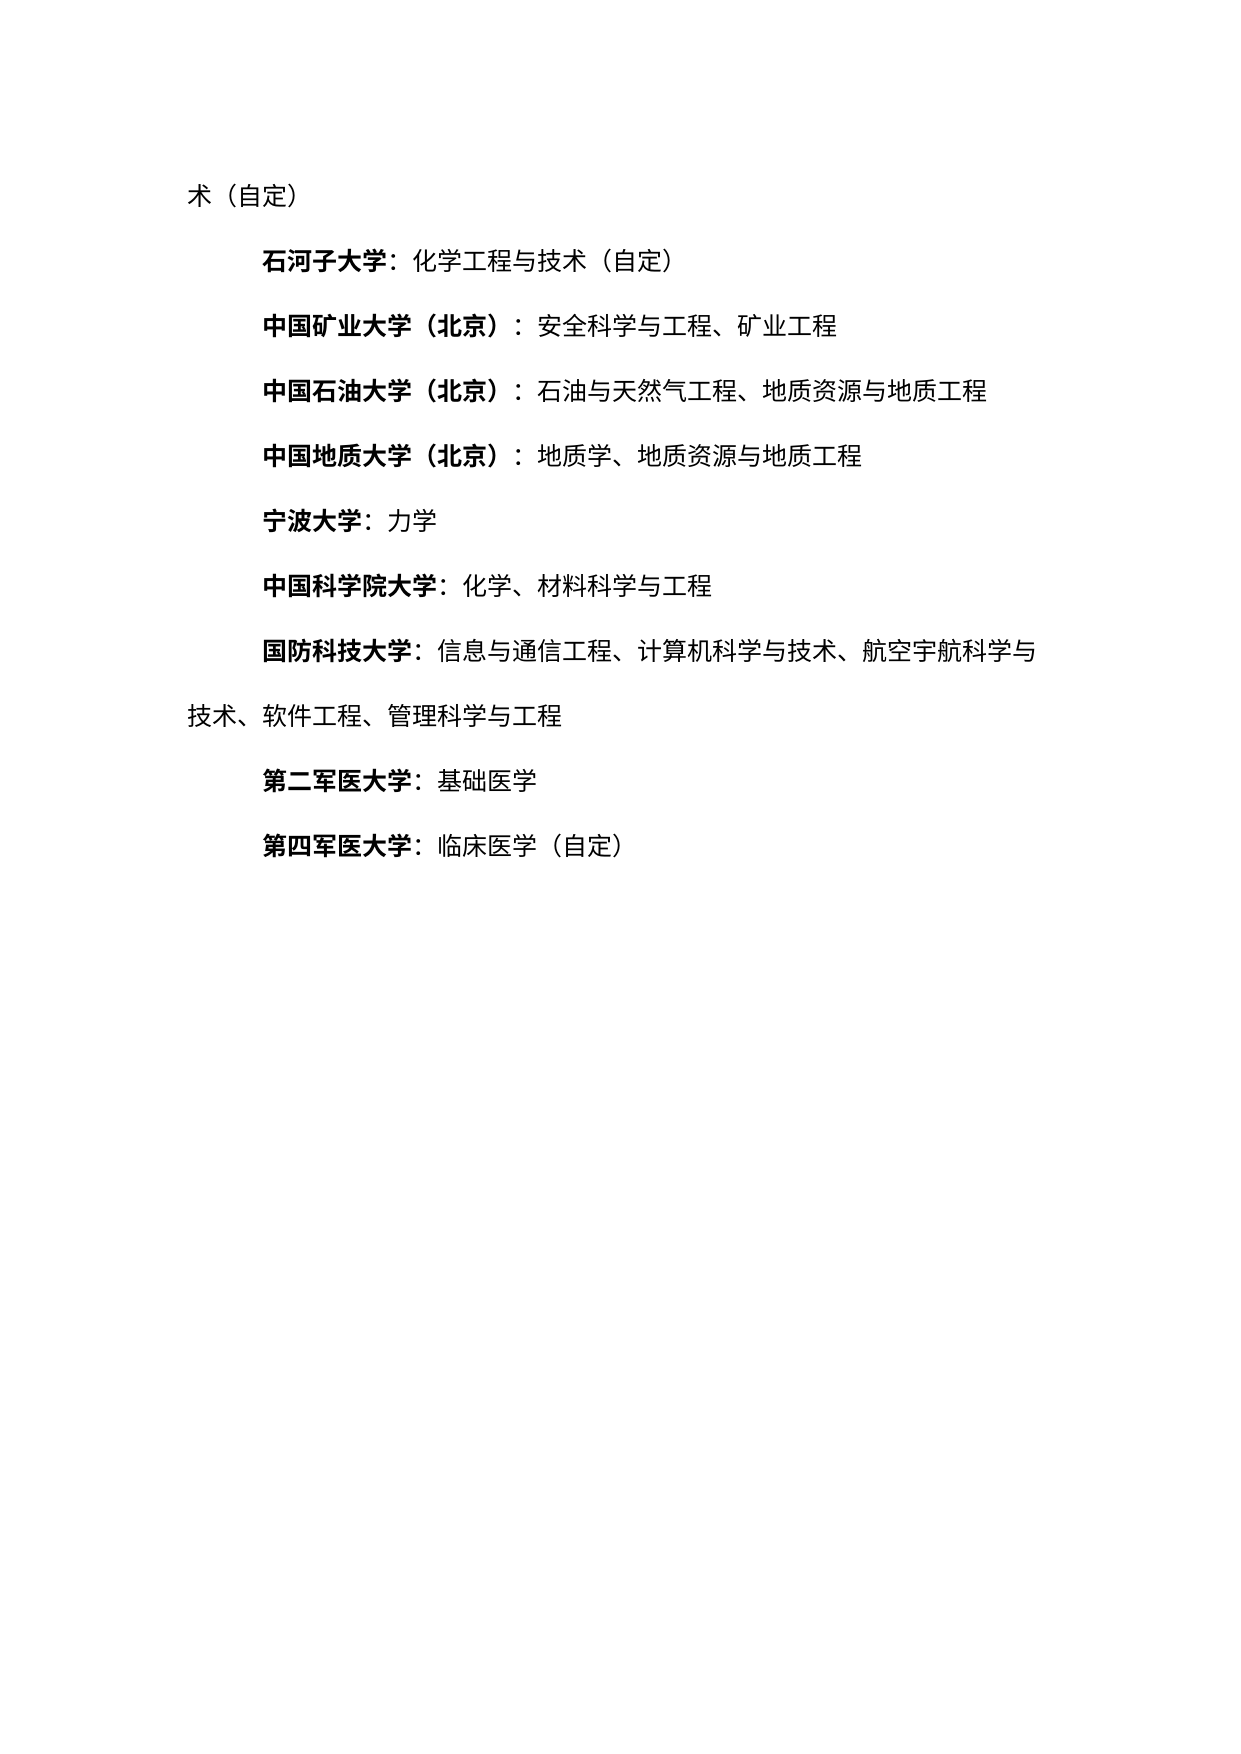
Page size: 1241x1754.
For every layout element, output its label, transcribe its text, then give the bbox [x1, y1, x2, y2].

text 中国科学院大学：化学、材料科学与工程 [187, 552, 1053, 617]
text 中国石油大学（北京）：石油与天然气工程、地质资源与地质工程 [187, 357, 1053, 422]
text 石河子大学：化学工程与技术（自定） [187, 227, 1053, 292]
text 中国矿业大学（北京）：安全科学与工程、矿业工程 [187, 292, 1053, 357]
text 中国地质大学（北京）：地质学、地质资源与地质工程 [187, 422, 1053, 487]
text 国防科技大学：信息与通信工程、计算机科学与技术、航空宇航科学与技术、软件工程、管理科学与工程 [187, 617, 1053, 747]
text 第四军医大学：临床医学（自定） [187, 812, 1053, 877]
text 第二军医大学：基础医学 [187, 747, 1053, 812]
text 宁波大学：力学 [187, 487, 1053, 552]
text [187, 162, 1053, 227]
